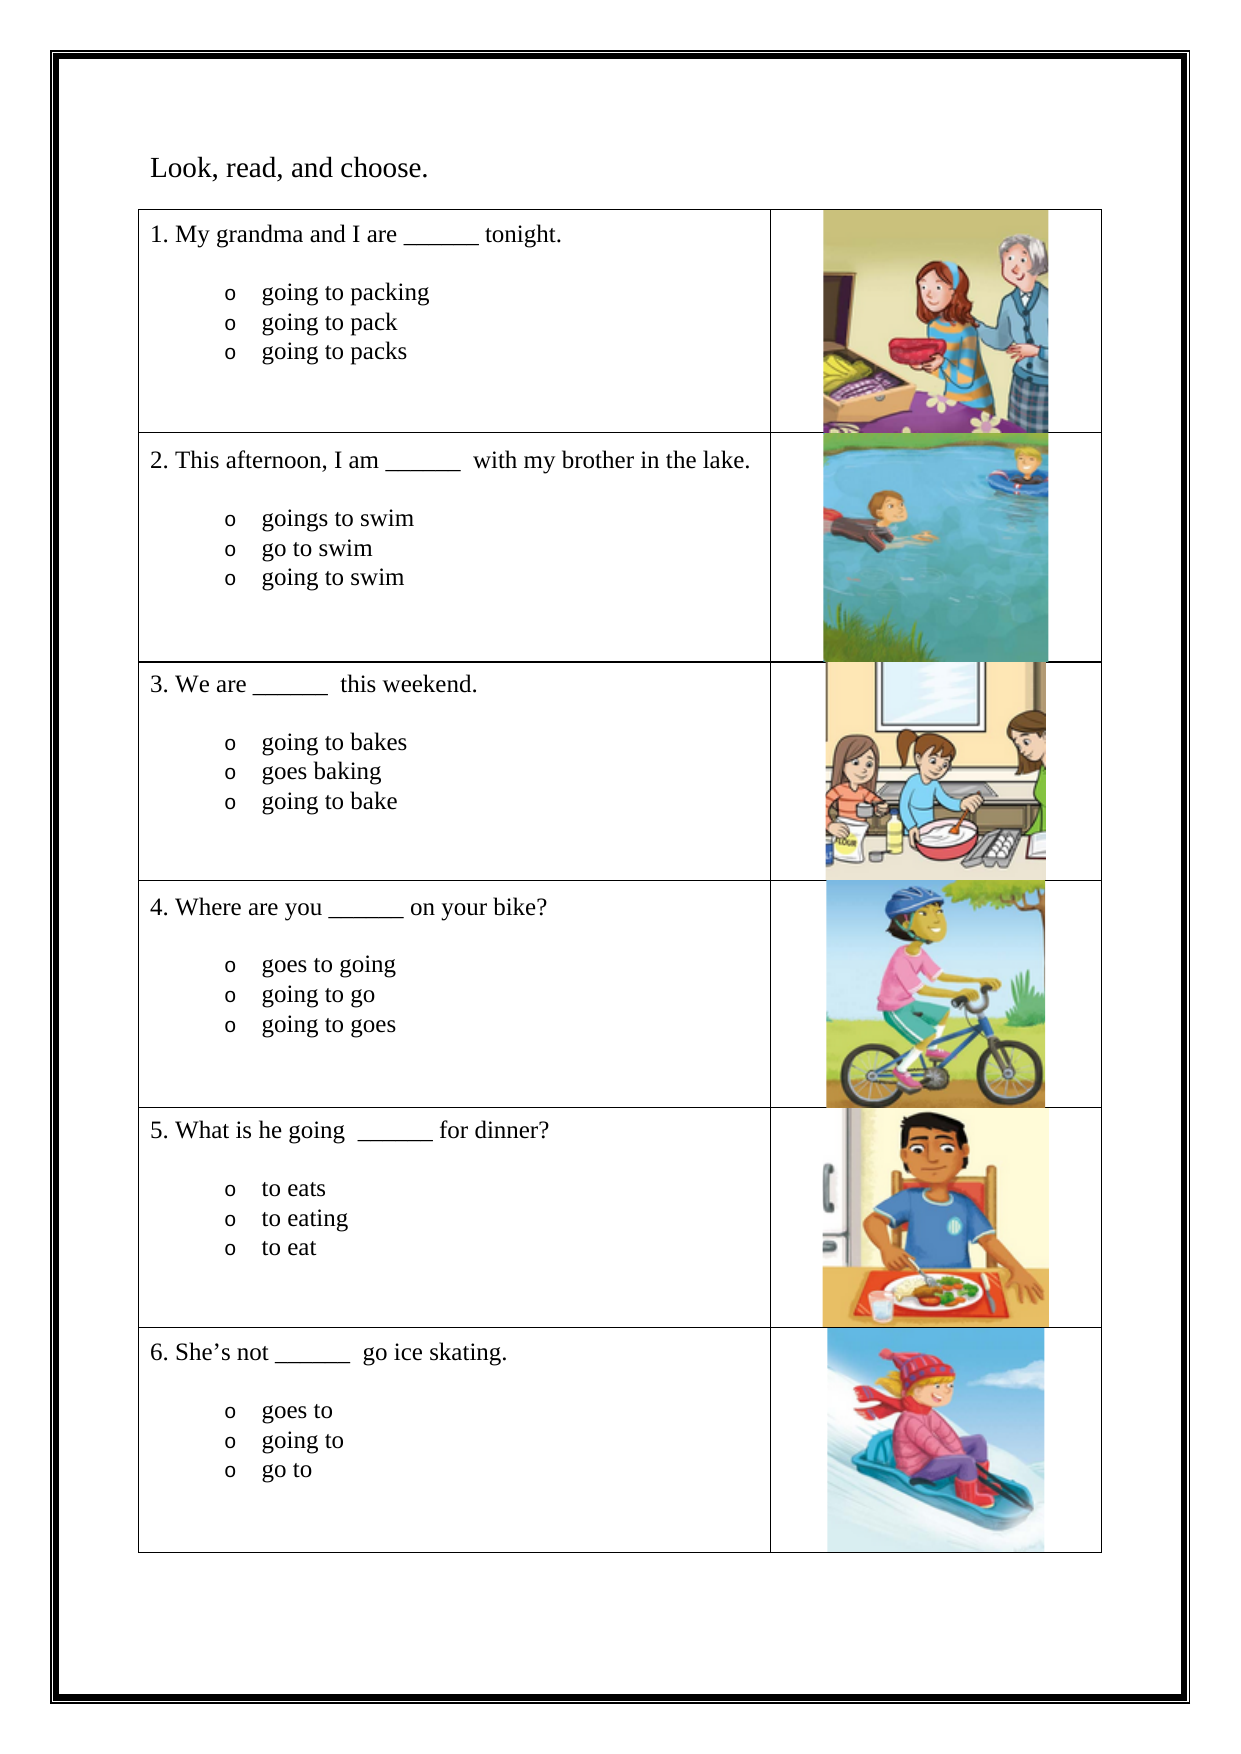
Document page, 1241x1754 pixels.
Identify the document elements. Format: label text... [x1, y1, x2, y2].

table_cell [1049, 433, 1101, 661]
picture [822, 210, 1049, 1327]
table_cell [771, 1328, 827, 1552]
table_cell [1045, 1328, 1101, 1552]
table_cell [1046, 881, 1101, 1107]
table_header [1049, 210, 1101, 432]
table_cell 6. She’s not ______ go ice skating. goes to going to go to [139, 1328, 770, 1552]
table_cell [771, 1108, 822, 1327]
table_cell 5. What is he going ______ for dinner? to eats to eating to eat [139, 1108, 770, 1327]
table_cell [771, 663, 825, 880]
table_header [771, 210, 823, 432]
text Look, read, and choose. [150, 150, 1090, 183]
picture [827, 1328, 1045, 1552]
table_cell [1046, 663, 1101, 880]
table_cell 4. Where are you ______ on your bike? goes to going going to go going to goes [139, 881, 770, 1107]
table_cell [771, 881, 826, 1107]
table_header 1. My grandma and I are ______ tonight. going to packing going to pack going to packs [139, 210, 770, 432]
table_cell 2. This afternoon, I am ______ with my brother in the lake. goings to swim go to swim going to swim [139, 433, 770, 661]
table_cell [771, 433, 823, 661]
table_cell 3. We are ______ this weekend. going to bakes goes baking going to bake [139, 663, 770, 880]
table_cell [1049, 1108, 1101, 1327]
